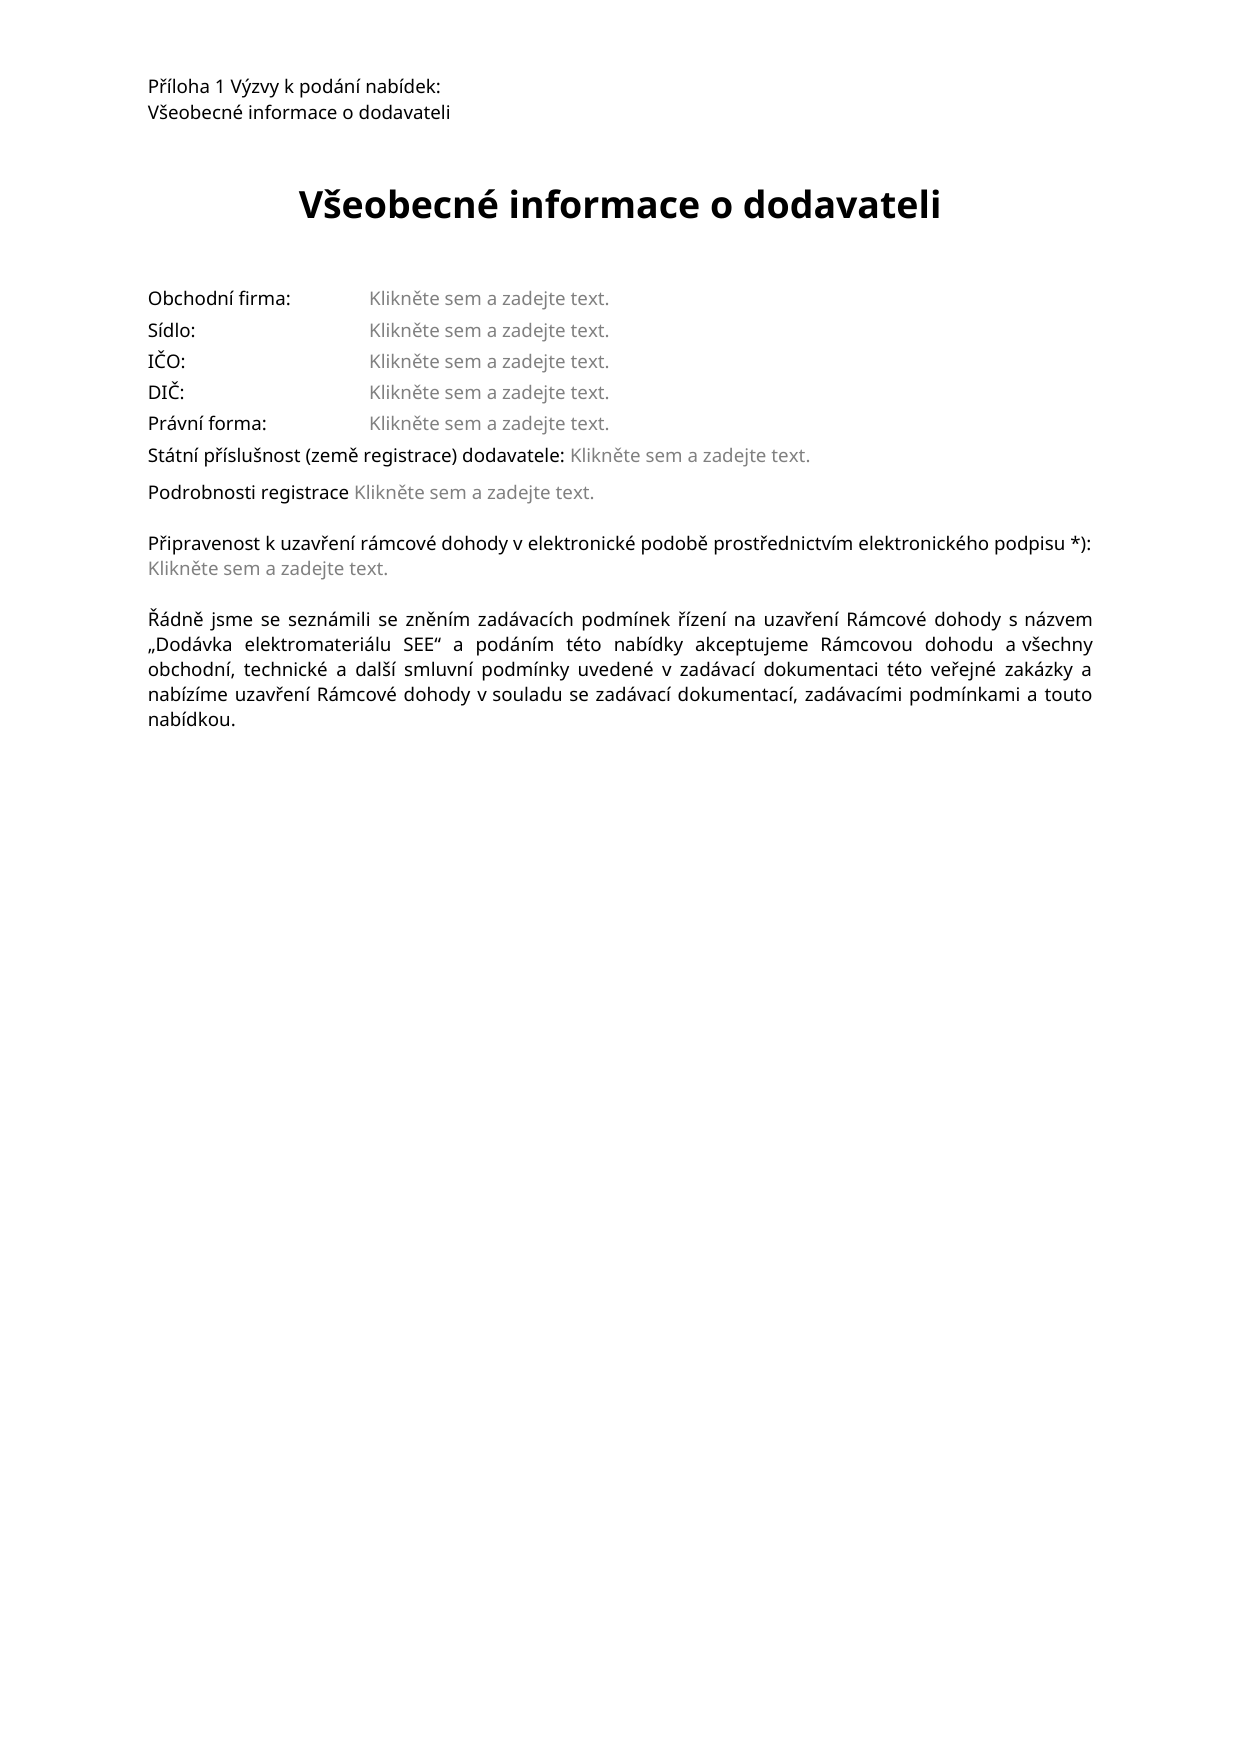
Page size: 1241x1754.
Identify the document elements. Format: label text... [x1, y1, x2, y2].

text Řádně jsme se seznámili se zněním zadávacích podmínek řízení na uzavření Rámcové dohody s názvem „Dodávka elektromateriálu SEE“ a podáním této nabídky akceptujeme Rámcovou dohodu a všechny obchodní, technické a další smluvní podmínky uvedené v zadávací dokumentaci této veřejné zakázky a nabízíme uzavření Rámcové dohody v souladu se zadávací dokumentací, zadávacími podmínkami a touto nabídkou. [148, 606, 1093, 731]
text Obchodní firma: [148, 286, 1093, 311]
text DIČ: [148, 379, 1093, 404]
text IČO: [148, 348, 1093, 373]
title Všeobecné informace o dodavateli [148, 178, 1093, 229]
text Právní forma: [148, 411, 1093, 436]
text Připravenost k uzavření rámcové dohody v elektronické podobě prostřednictvím elektronického podpisu *): [148, 530, 1093, 581]
text Státní příslušnost (země registrace) dodavatele: [148, 442, 1093, 467]
text Sídlo: [148, 317, 1093, 342]
text Podrobnosti registrace [148, 479, 1093, 504]
